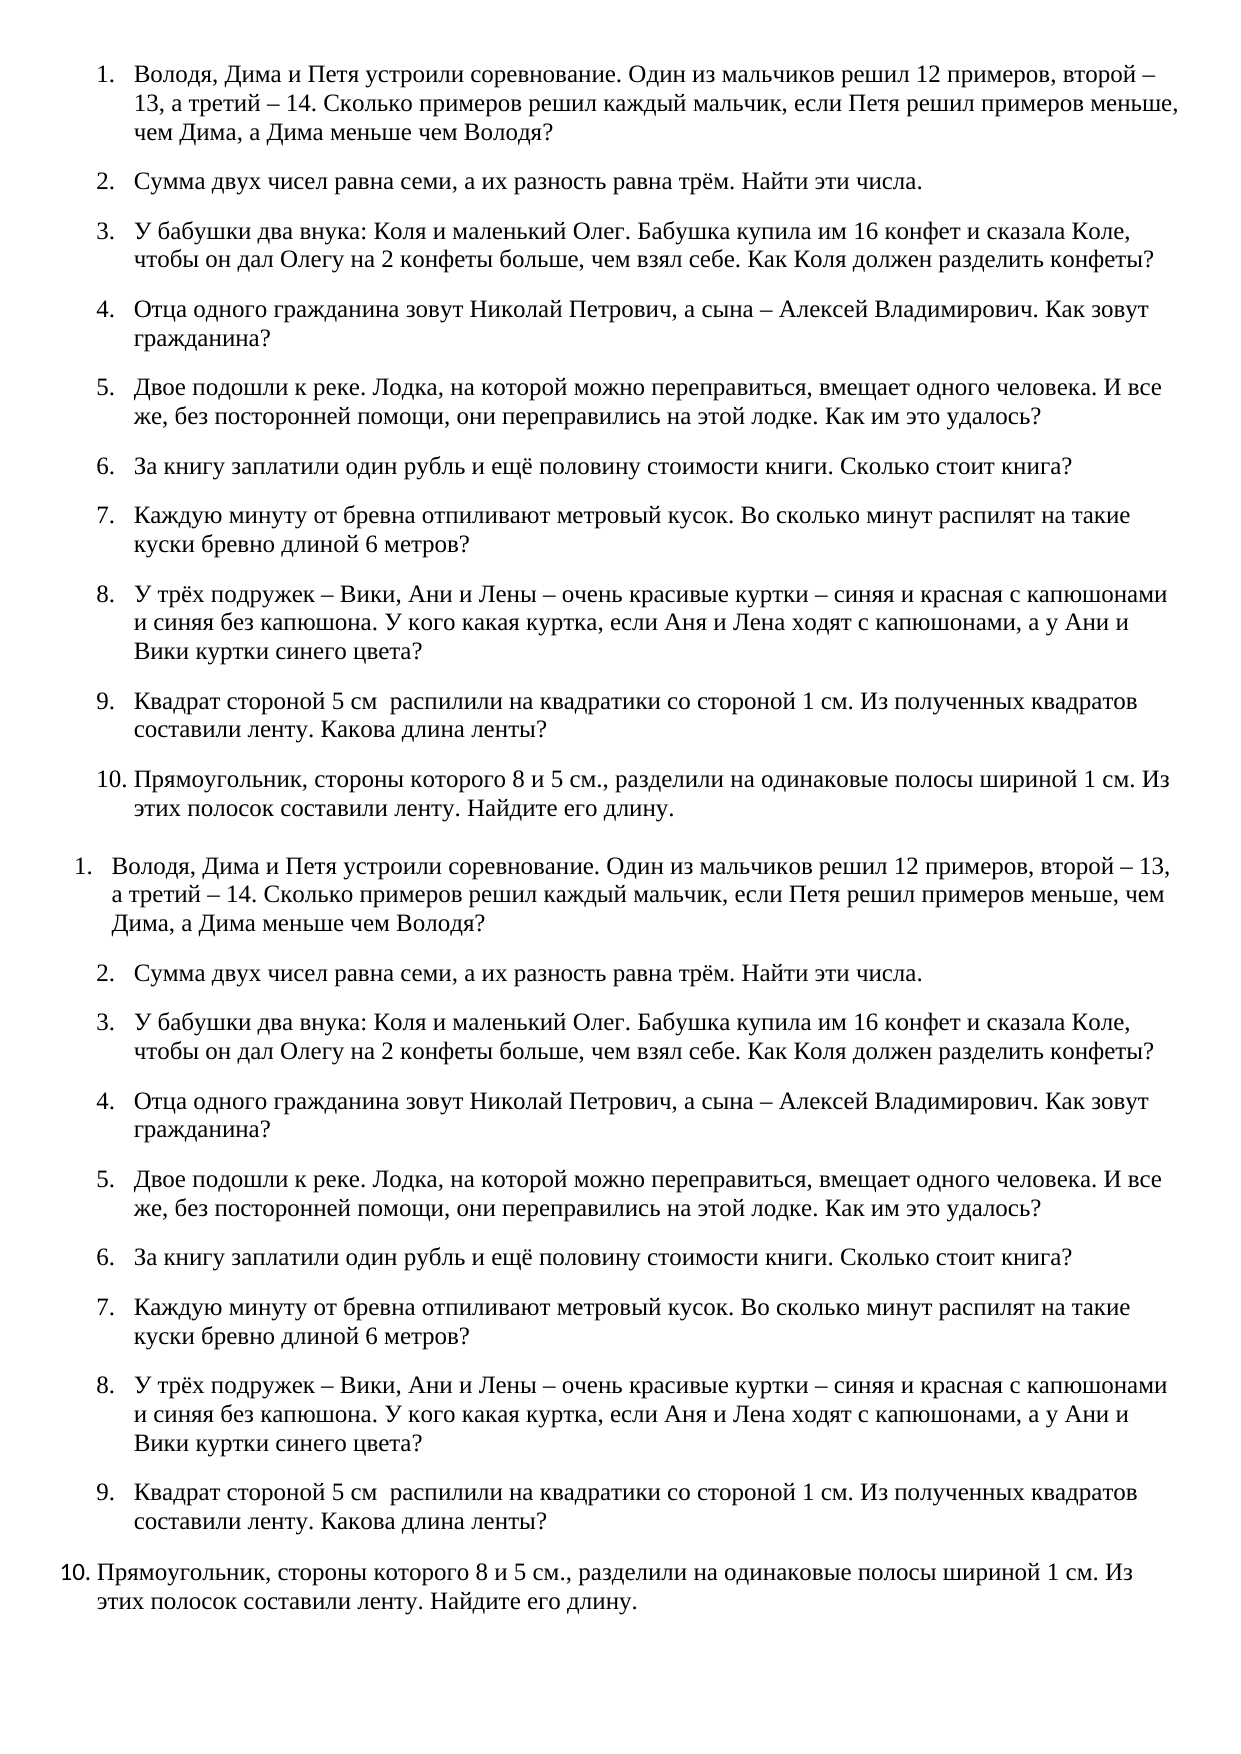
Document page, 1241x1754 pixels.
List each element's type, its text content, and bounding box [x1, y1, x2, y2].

list Сумма двух чисел равна семи, а их разность равна трём. Найти эти числа. [96, 166, 1181, 195]
list За книгу заплатили один рубль и ещё половину стоимости книги. Сколько стоит книга? [96, 1242, 1181, 1271]
list У бабушки два внука: Коля и маленький Олег. Бабушка купила им 16 конфет и сказала Коле, чтобы он дал Олегу на 2 конфеты больше, чем взял себе. Как Коля должен разделить конфеты? [96, 1007, 1181, 1065]
list Квадрат стороной 5 см распилили на квадратики со стороной 1 см. Из полученных квадратов составили ленту. Какова длина ленты? [96, 1477, 1181, 1535]
list Квадрат стороной 5 см распилили на квадратики со стороной 1 см. Из полученных квадратов составили ленту. Какова длина ленты? [96, 686, 1181, 743]
list Володя, Дима и Петя устроили соревнование. Один из мальчиков решил 12 примеров, второй – 13, а третий – 14. Сколько примеров решил каждый мальчик, если Петя решил примеров меньше, чем Дима, а Дима меньше чем Володя? [96, 59, 1181, 145]
list Двое подошли к реке. Лодка, на которой можно переправиться, вмещает одного человека. И все же, без посторонней помощи, они переправились на этой лодке. Как им это удалось? [96, 372, 1181, 430]
list Прямоугольник, стороны которого 8 и 5 см., разделили на одинаковые полосы шириной 1 см. Из этих полосок составили ленту. Найдите его длину. [59, 1556, 1181, 1615]
list Каждую минуту от бревна отпиливают метровый кусок. Во сколько минут распилят на такие куски бревно длиной 6 метров? [96, 1292, 1181, 1349]
list У трёх подружек – Вики, Ани и Лены – очень красивые куртки – синяя и красная с капюшонами и синяя без капюшона. У кого какая куртка, если Аня и Лена ходят с капюшонами, а у Ани и Вики куртки синего цвета? [96, 1370, 1181, 1457]
list У трёх подружек – Вики, Ани и Лены – очень красивые куртки – синяя и красная с капюшонами и синяя без капюшона. У кого какая куртка, если Аня и Лена ходят с капюшонами, а у Ани и Вики куртки синего цвета? [96, 579, 1181, 665]
list У бабушки два внука: Коля и маленький Олег. Бабушка купила им 16 конфет и сказала Коле, чтобы он дал Олегу на 2 конфеты больше, чем взял себе. Как Коля должен разделить конфеты? [96, 216, 1181, 273]
list Отца одного гражданина зовут Николай Петрович, а сына – Алексей Владимирович. Как зовут гражданина? [96, 294, 1181, 352]
list Отца одного гражданина зовут Николай Петрович, а сына – Алексей Владимирович. Как зовут гражданина? [96, 1086, 1181, 1143]
list Володя, Дима и Петя устроили соревнование. Один из мальчиков решил 12 примеров, второй – 13, а третий – 14. Сколько примеров решил каждый мальчик, если Петя решил примеров меньше, чем Дима, а Дима меньше чем Володя? [74, 851, 1181, 937]
list Каждую минуту от бревна отпиливают метровый кусок. Во сколько минут распилят на такие куски бревно длиной 6 метров? [96, 500, 1181, 558]
list Сумма двух чисел равна семи, а их разность равна трём. Найти эти числа. [96, 958, 1181, 987]
list За книгу заплатили один рубль и ещё половину стоимости книги. Сколько стоит книга? [96, 451, 1181, 479]
list Прямоугольник, стороны которого 8 и 5 см., разделили на одинаковые полосы шириной 1 см. Из этих полосок составили ленту. Найдите его длину. [96, 764, 1181, 822]
list Двое подошли к реке. Лодка, на которой можно переправиться, вмещает одного человека. И все же, без посторонней помощи, они переправились на этой лодке. Как им это удалось? [96, 1164, 1181, 1222]
